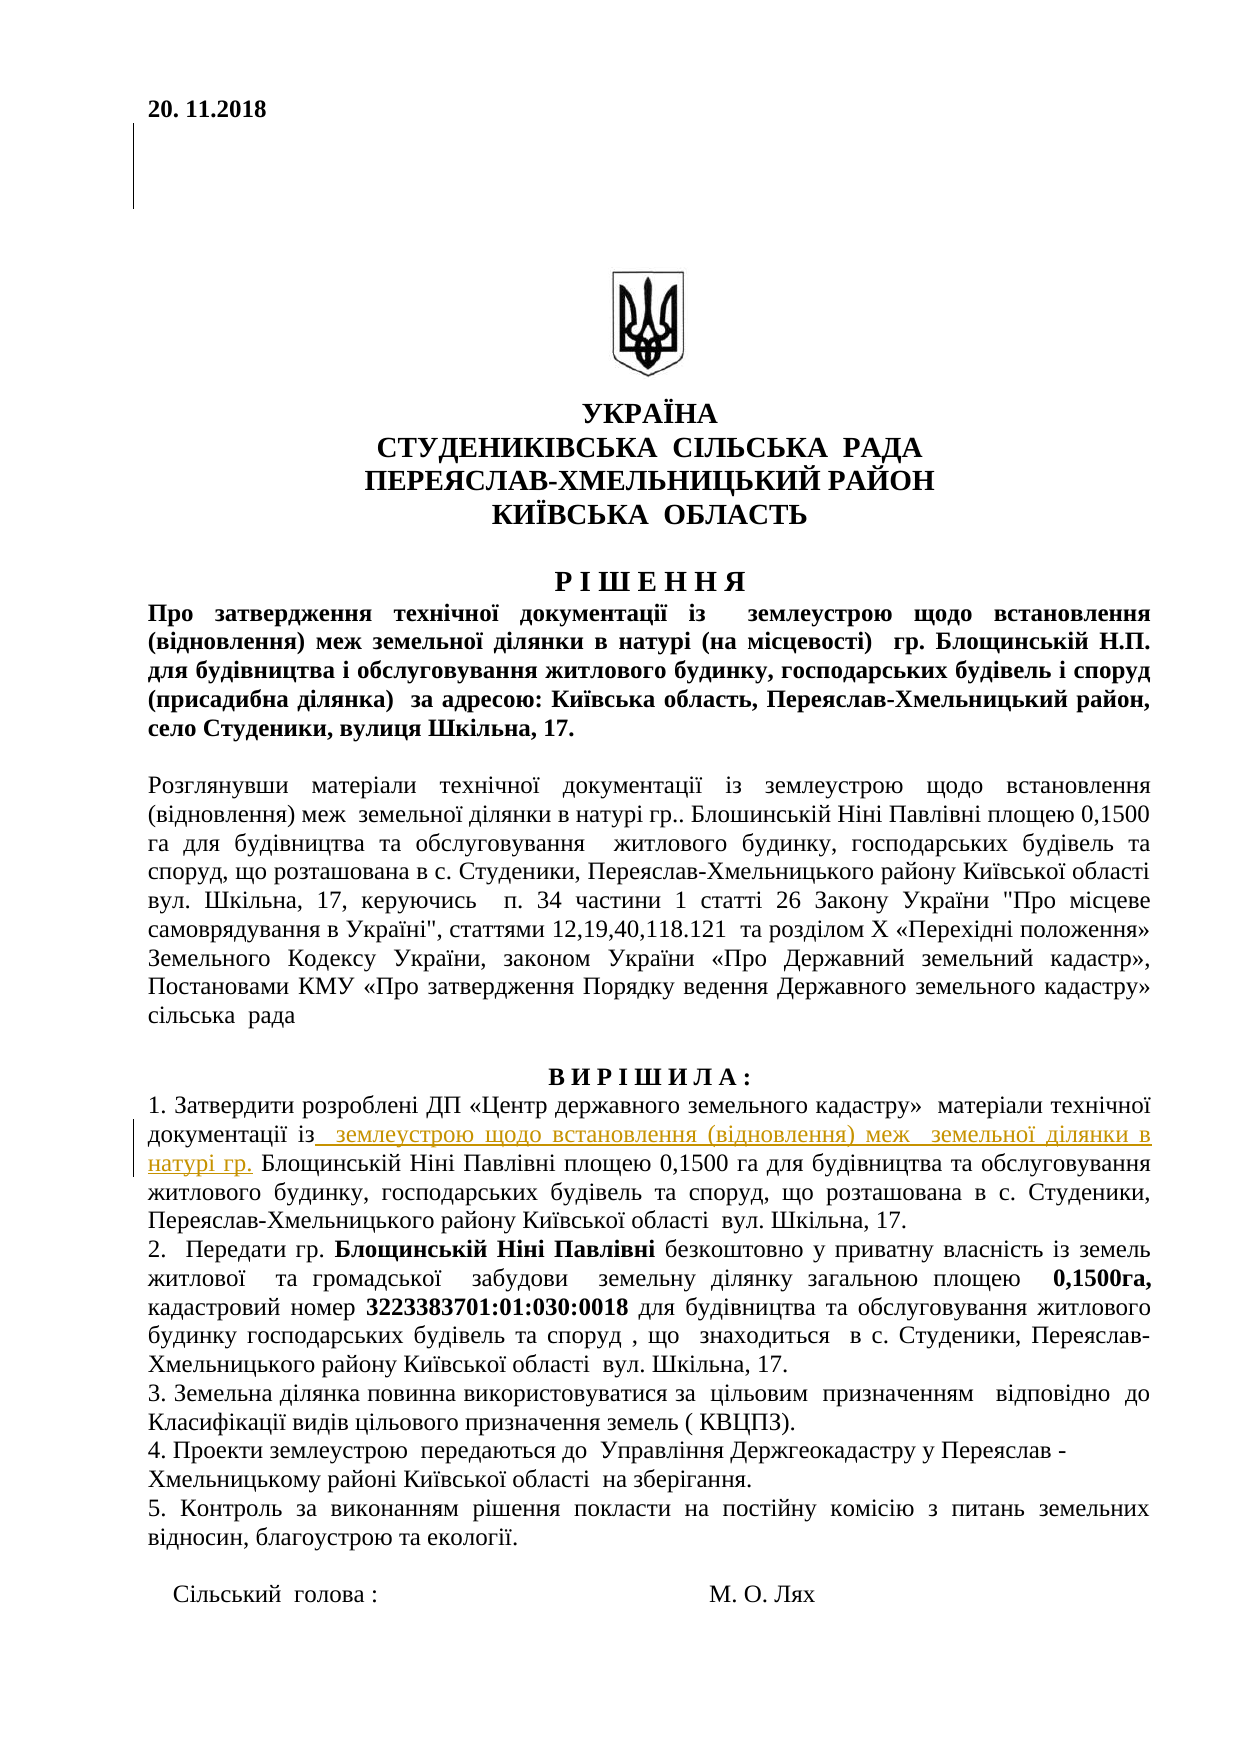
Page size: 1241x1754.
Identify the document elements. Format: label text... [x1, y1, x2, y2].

text 4. Проекти землеустрою передаються до Управління Держгеокадастру у Переяслав - [148, 1436, 1152, 1464]
text 3. Земельна ділянка повинна використовуватися за цільовим призначенням відповідно до Класифікації видів цільового призначення земель ( КВЦПЗ). [148, 1378, 1152, 1436]
text КИЇВСЬКА ОБЛАСТЬ [148, 497, 1152, 531]
text Про затвердження технічної документації із землеустрою щодо встановлення (відновлення) меж земельної ділянки в натурі (на місцевості) гр. Блощинській Н.П. для будівництва і обслуговування житлового будинку, господарських будівель і споруд (присадибна ділянка) за адресою: Київська область, Переяслав-Хмельницький район, село Студеники, вулиця Шкільна, 17. [148, 598, 1152, 741]
text Розглянувши матеріали технічної документації із землеустрою щодо встановлення (відновлення) меж земельної ділянки в натурі гр.. Блошинській Ніні Павлівні площею 0,1500 га для будівництва та обслуговування житлового будинку, господарських будівель та споруд, що розташована в с. Студеники, Переяслав-Хмельницького району Київської області вул. Шкільна, 17, керуючись п. 34 частини 1 статті 26 Закону України "Про місцеве самоврядування в Україні", статтями 12,19,40,118.121 та розділом Х «Перехідні положення» Земельного Кодексу України, законом України «Про Державний земельний кадастр», Постановами КМУ «Про затвердження Порядку ведення Державного земельного кадастру» сільська рада [148, 770, 1152, 1029]
text Сільський голова : М. О. Лях [148, 1579, 1152, 1608]
text 20. 11.2018 [148, 94, 1152, 123]
text Хмельницькому районі Київської області на зберігання. [148, 1464, 1152, 1493]
text УКРАЇНА [148, 396, 1152, 430]
text Р І Ш Е Н Н Я [148, 564, 1152, 598]
text 2. Передати гр. Блощинській Ніні Павлівні безкоштовно у приватну власність із земель житлової та громадської забудови земельну ділянку загальною площею 0,1500га, кадастровий номер 3223383701:01:030:0018 для будівництва та обслуговування житлового будинку господарських будівель та споруд , що знаходиться в с. Студеники, Переяслав-Хмельницького району Київської області вул. Шкільна, 17. [148, 1234, 1152, 1378]
text 5. Контроль за виконанням рішення покласти на постійну комісію з питань земельних відносин, благоустрою та екології. [148, 1493, 1152, 1551]
text СТУДЕНИКІВСЬКА СІЛЬСЬКА РАДА [148, 430, 1152, 463]
text 1. Затвердити розроблені ДП «Центр державного земельного кадастру» матеріали технічної документації із Блощинській Ніні Павлівні площею 0,1500 га для будівництва та обслуговування житлового будинку, господарських будівель та споруд, що розташована в с. Студеники, Переяслав-Хмельницького району Київської області вул. Шкільна, 17. [148, 1091, 1152, 1234]
text ПЕРЕЯСЛАВ-ХМЕЛЬНИЦЬКИЙ РАЙОН [148, 463, 1152, 497]
text В И Р І Ш И Л А : [148, 1062, 1152, 1091]
picture [608, 267, 689, 380]
